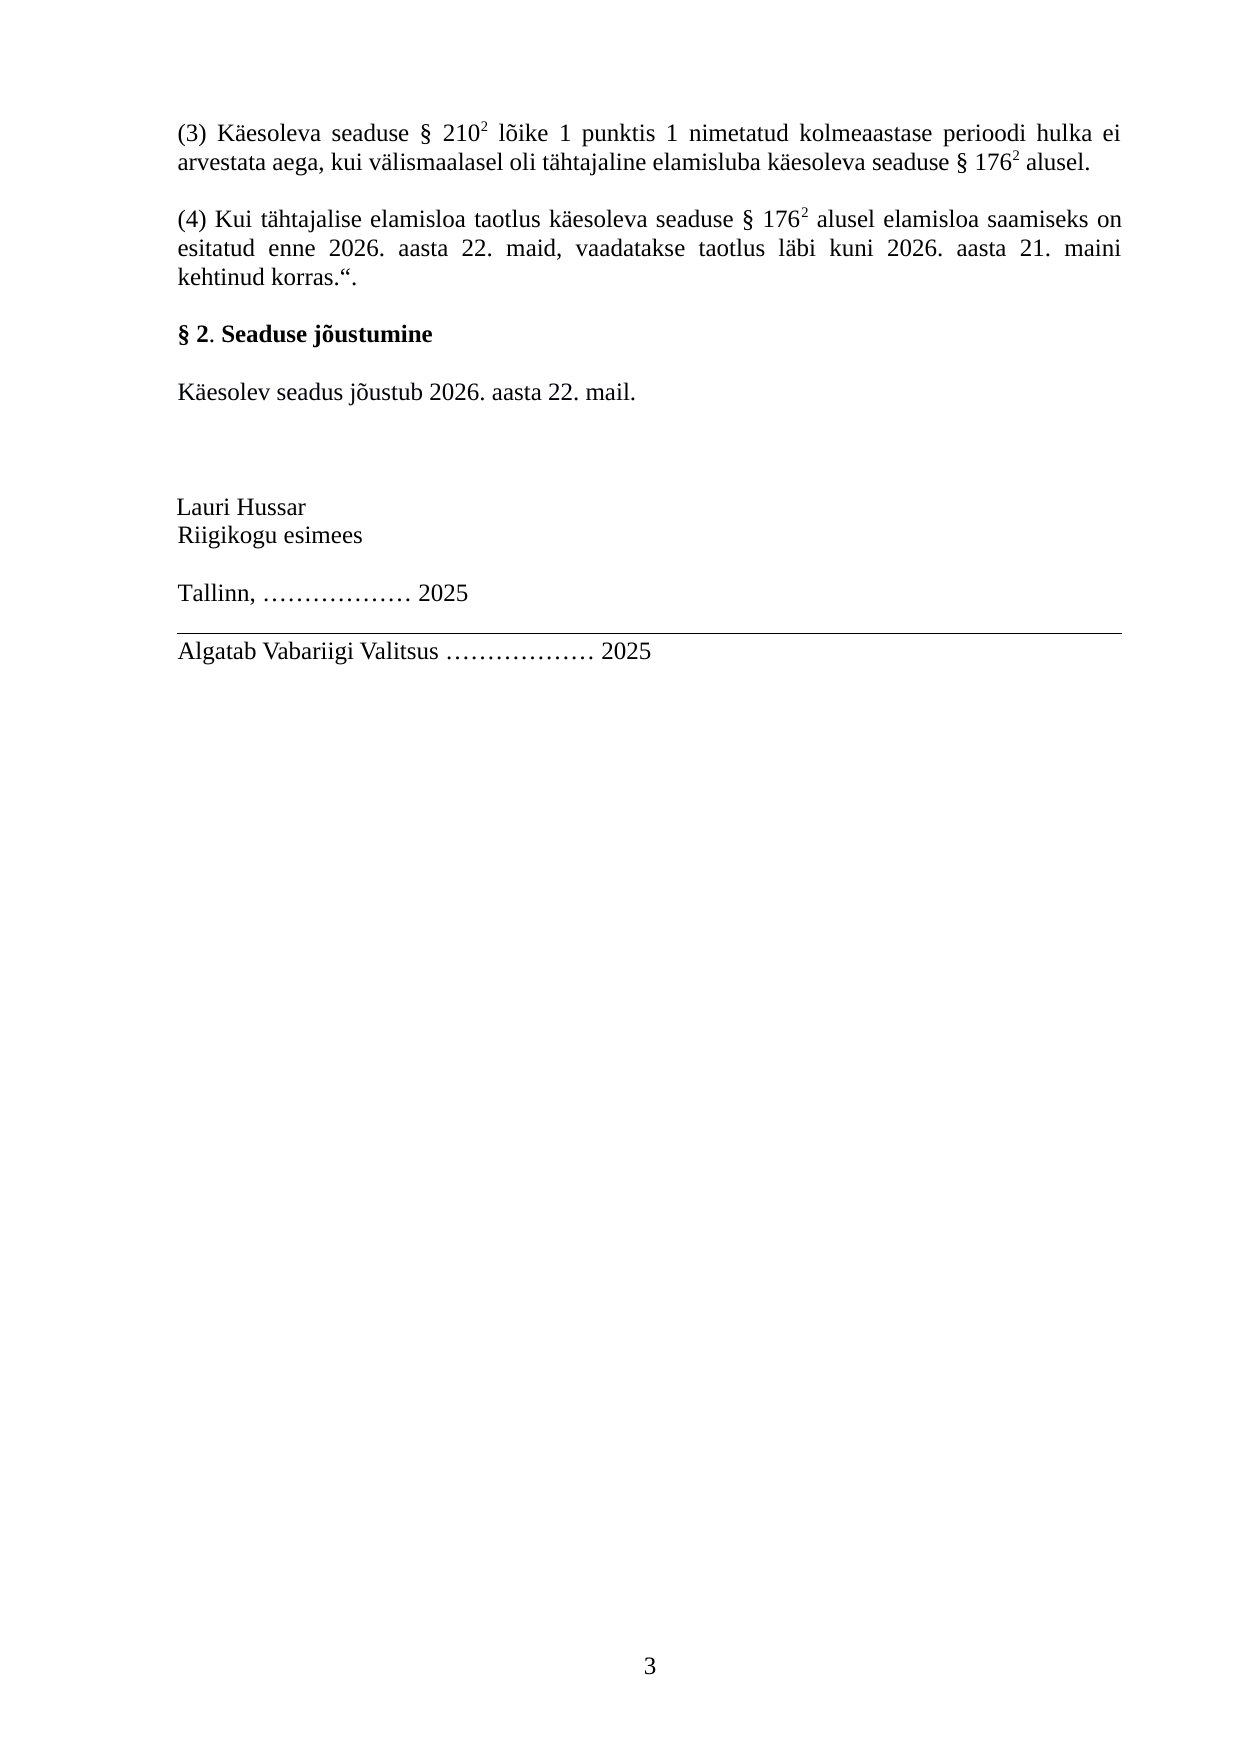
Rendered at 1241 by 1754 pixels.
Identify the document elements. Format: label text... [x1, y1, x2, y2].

text Algatab Vabariigi Valitsus ……………… 2025 [177, 634, 1122, 665]
text (4) Kui tähtajalise elamisloa taotlus käesoleva seaduse § 1762 alusel elamisloa saamiseks on esitatud enne 2026. aasta 22. maid, vaadatakse taotlus läbi kuni 2026. aasta 21. maini kehtinud korras.“. [177, 204, 1122, 291]
text Käesolev seadus jõustub 2026. aasta 22. mail. [177, 377, 1122, 406]
text Tallinn, ……………… 2025 [177, 578, 1122, 607]
text § 2. Seaduse jõustumine [177, 319, 1122, 348]
text Riigikogu esimees [177, 521, 1122, 549]
text Lauri Hussar [176, 492, 1122, 521]
text (3) Käesoleva seaduse § 2102 lõike 1 punktis 1 nimetatud kolmeaastase perioodi hulka ei arvestata aega, kui välismaalasel oli tähtajaline elamisluba käesoleva seaduse § 1762 alusel. [177, 118, 1122, 176]
